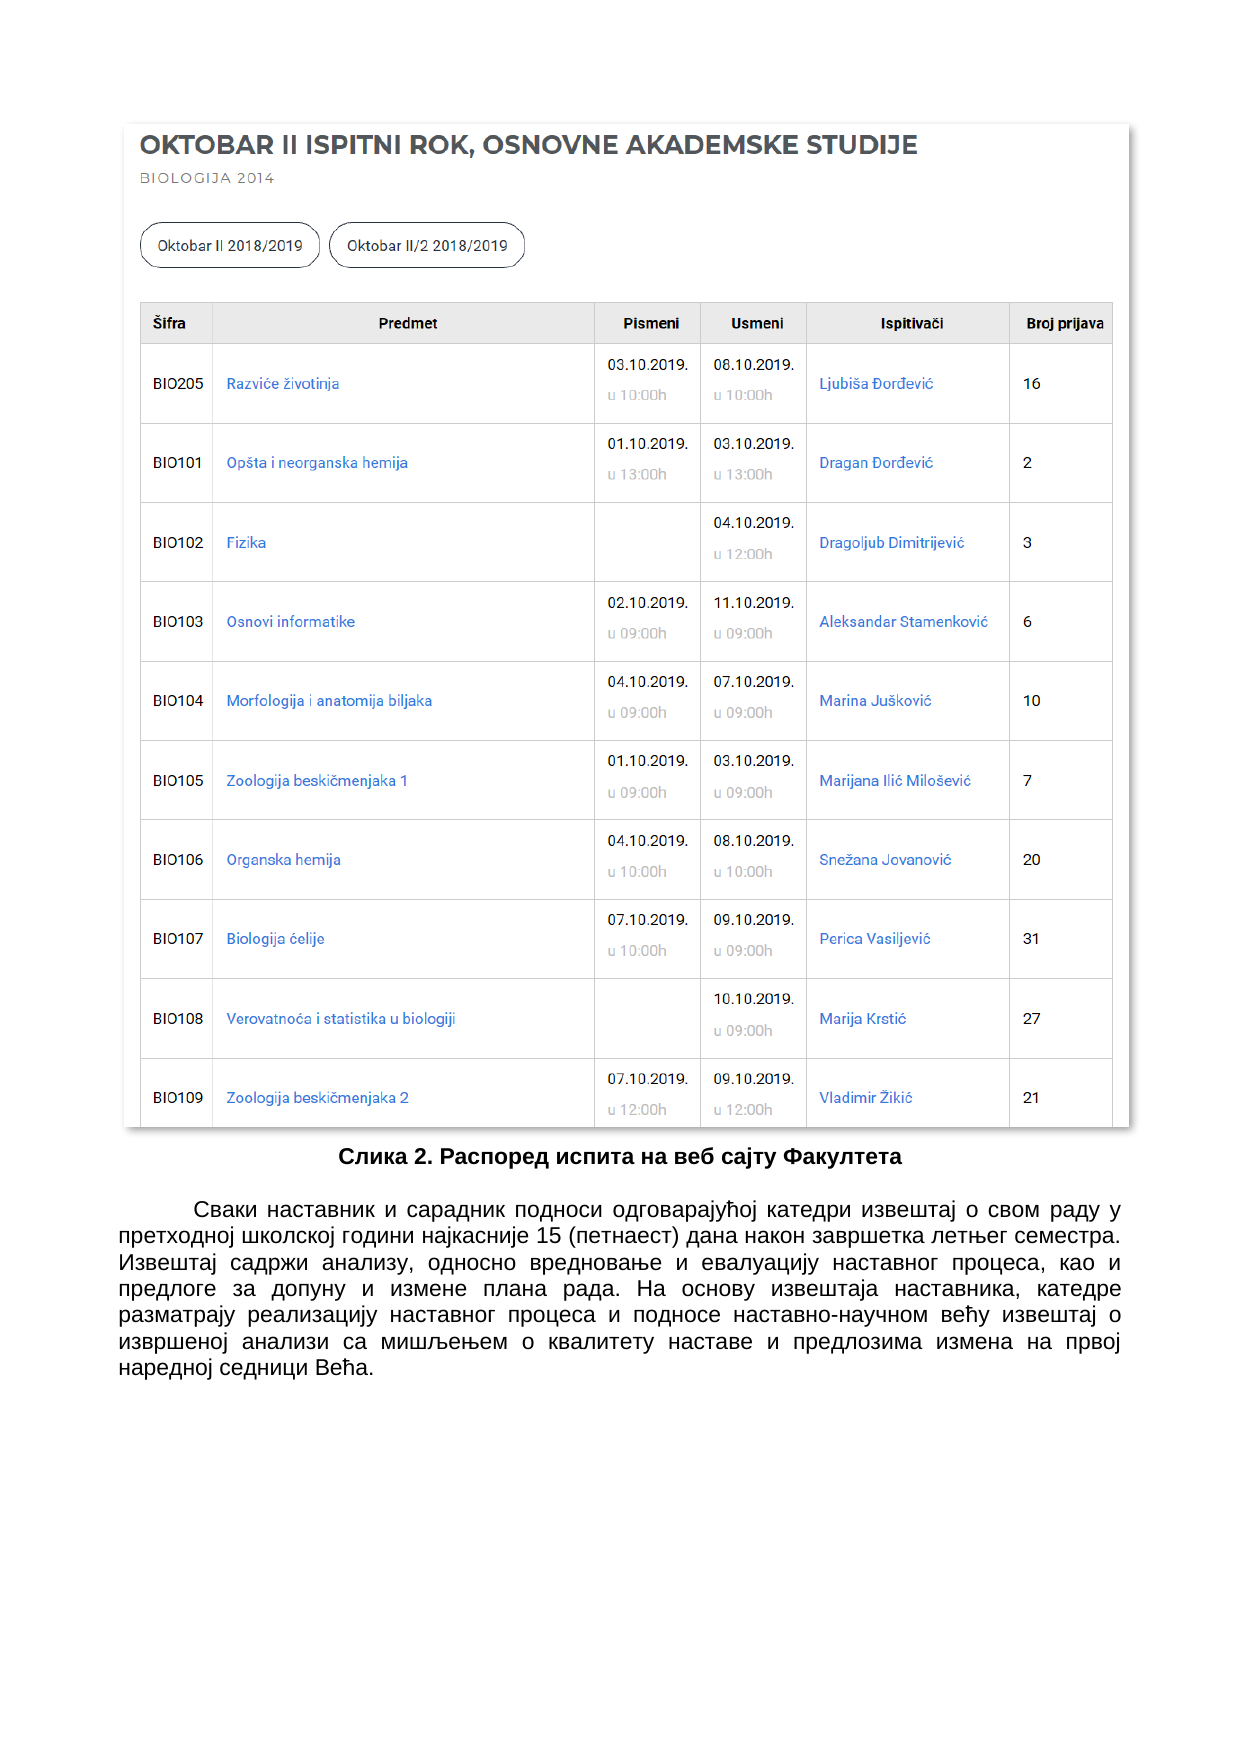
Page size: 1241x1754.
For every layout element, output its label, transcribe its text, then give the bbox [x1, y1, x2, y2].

text Слика 2. Распоред испита на веб сајту Факултета [118, 1143, 1122, 1169]
text Сваки наставник и сарадник подноси одговарајућој катедри извештај о свом раду у претходној школској години најкасније 15 (петнаест) дана након завршетка летњег семестра. Извештај садржи анализу, односно вредновање и евалуацију наставног процеса, као и предлоге за допуну и измене плана рада. На основу извештаја наставника, катедре разматрају реализацију наставног процеса и подносе наставно-научном већу извештај о извршеној анализи са мишљењем о квалитету наставе и предлозима измена на првој наредној седници Већа. [118, 1196, 1122, 1380]
picture [124, 124, 1129, 1127]
